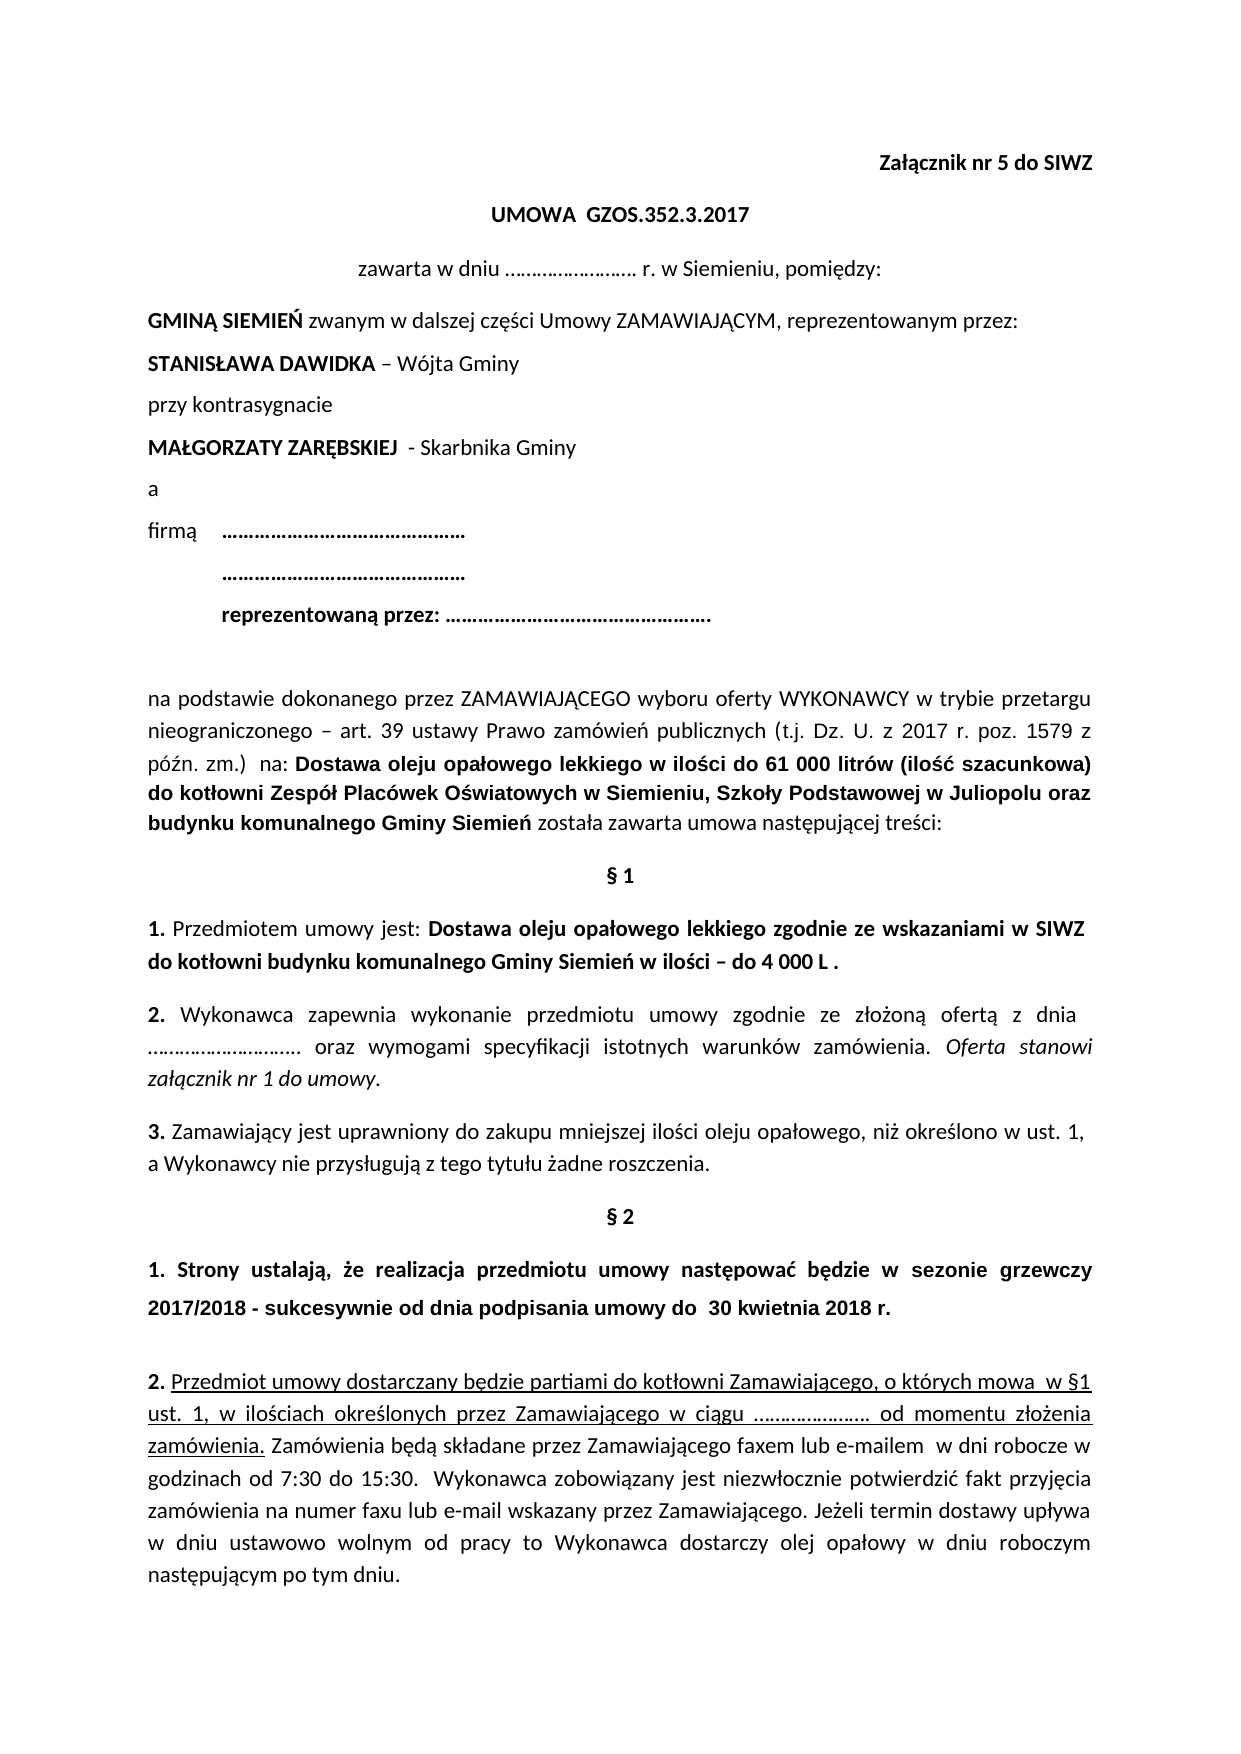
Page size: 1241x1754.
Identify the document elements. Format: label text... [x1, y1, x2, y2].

text 2. Przedmiot umowy dostarczany będzie partiami do kotłowni Zamawiającego, o których mowa w §1 ust. 1, w ilościach określonych przez Zamawiającego w ciągu …………………. od momentu złożenia zamówienia. Zamówienia będą składane przez Zamawiającego faxem lub e-mailem w dni robocze w godzinach od 7:30 do 15:30. Wykonawca zobowiązany jest niezwłocznie potwierdzić fakt przyjęcia zamówienia na numer faxu lub e-mail wskazany przez Zamawiającego. Jeżeli termin dostawy upływa w dniu ustawowo wolnym od pracy to Wykonawca dostarczy olej opałowy w dniu roboczym następującym po tym dniu. [148, 1425, 1093, 1588]
text zawarta w dniu ……………………. r. w Siemieniu, pomiędzy: [148, 254, 1093, 282]
text § 1 [148, 862, 1093, 889]
text STANISŁAWA DAWIDKA – Wójta Gminy [148, 349, 1093, 377]
text firmą ……………………………………… [148, 517, 1093, 544]
text Załącznik nr 5 do SIWZ [148, 148, 1093, 176]
text 2. Wykonawca zapewnia wykonanie przedmiotu umowy zgodnie ze złożoną ofertą z dnia ……………………….. oraz wymogami specyfikacji istotnych warunków zamówienia. Oferta stanowi załącznik nr 1 do umowy. [148, 1000, 1093, 1092]
text UMOWA GZOS.352.3.2017 [148, 201, 1093, 229]
text ……………………………………… [148, 558, 1093, 587]
text reprezentowaną przez: …………………………………………. [221, 601, 1093, 628]
list 1. Strony ustalają, że realizacja przedmiotu umowy następować będzie w sezonie grzewczy 2017/2018 - sukcesywnie od dnia podpisania umowy do 30 kwietnia 2018 r. [148, 1255, 1093, 1319]
text przy kontrasygnacie [148, 391, 1093, 419]
text MAŁGORZATY ZARĘBSKIEJ - Skarbnika Gminy [148, 433, 1093, 461]
text 3. Zamawiający jest uprawniony do zakupu mniejszej ilości oleju opałowego, niż określono w ust. 1, a Wykonawcy nie przysługują z tego tytułu żadne roszczenia. [148, 1117, 1093, 1177]
text a [148, 474, 1093, 503]
text 1. Przedmiotem umowy jest: Dostawa oleju opałowego lekkiego zgodnie ze wskazaniami w SIWZ do kotłowni budynku komunalnego Gminy Siemień w ilości – do 4 000 L . [148, 914, 1093, 975]
text § 2 [148, 1202, 1093, 1230]
text na podstawie dokonanego przez ZAMAWIAJĄCEGO wyboru oferty WYKONAWCY w trybie przetargu nieograniczonego – art. 39 ustawy Prawo zamówień publicznych (t.j. Dz. U. z 2017 r. poz. 1579 z późn. zm.) na: Dostawa oleju opałowego lekkiego w ilości do 61 000 litrów (ilość szacunkowa) do kotłowni Zespół Placówek Oświatowych w Siemieniu, Szkoły Podstawowej w Juliopolu oraz budynku komunalnego Gminy Siemień została zawarta umowa następującej treści: [148, 684, 1093, 837]
text GMINĄ SIEMIEŃ zwanym w dalszej części Umowy ZAMAWIAJĄCYM, reprezentowanym przez: [148, 307, 1093, 335]
text 2. Przedmiot umowy dostarczany będzie partiami do kotłowni Zamawiającego, o których mowa w §1 ust. 1, w ilościach określonych przez Zamawiającego w ciągu …………………. od momentu złożenia zamówienia. Zamówienia będą składane przez Zamawiającego faxem lub e-mailem w dni robocze w godzinach od 7:30 do 15:30. Wykonawca zobowiązany jest niezwłocznie potwierdzić fakt przyjęcia zamówienia na numer faxu lub e-mail wskazany przez Zamawiającego. Jeżeli termin dostawy upływa w dniu ustawowo wolnym od pracy to Wykonawca dostarczy olej opałowy w dniu roboczym następującym po tym dniu. [148, 1367, 1093, 1424]
